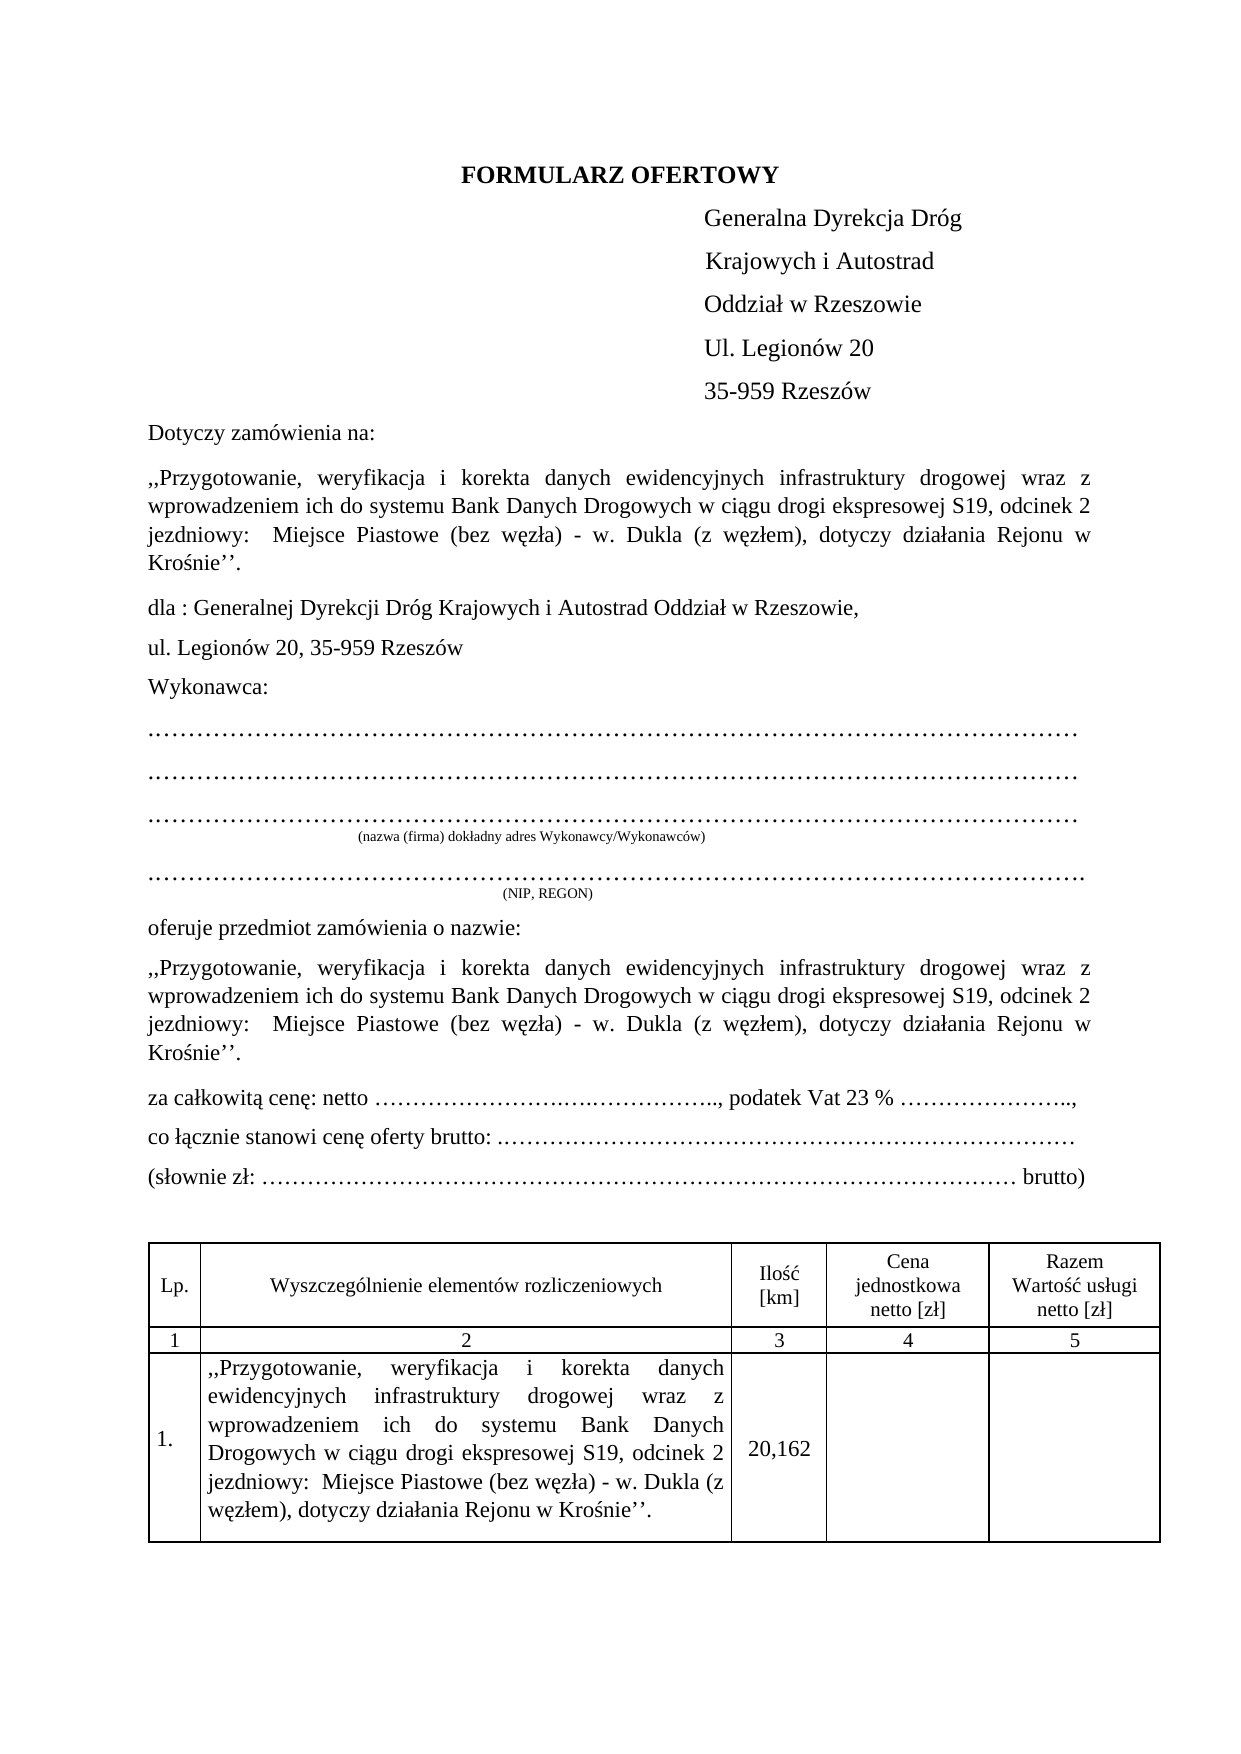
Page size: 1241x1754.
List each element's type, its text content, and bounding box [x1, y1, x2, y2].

table_cell 1. [150, 1354, 200, 1541]
text dla : Generalnej Dyrekcji Dróg Krajowych i Autostrad Oddział w Rzeszowie, ul. Legionów 20, 35-959 Rzeszów [148, 594, 1093, 660]
table_header Wyszczególnienie elementów rozliczeniowych [201, 1244, 731, 1326]
table_cell 3 [732, 1328, 826, 1352]
table_header Cena jednostkowa netto [zł] [827, 1244, 988, 1326]
table_header Razem Wartość usługi netto [zł] [990, 1244, 1159, 1326]
table_cell 4 [827, 1328, 988, 1352]
text 35-959 Rzeszów [148, 376, 1093, 404]
text ,,Przygotowanie, weryfikacja i korekta danych ewidencyjnych infrastruktury drogowej wraz z wprowadzeniem ich do systemu Bank Danych Drogowych w ciągu drogi ekspresowej S19, odcinek 2 jezdniowy: Miejsce Piastowe (bez węzła) - w. Dukla (z węzłem), dotyczy działania Rejonu w Krośnie’’. [148, 953, 1093, 1065]
text FORMULARZ OFERTOWY [148, 160, 1093, 189]
text Wykonawca: [148, 673, 1093, 700]
table_header Ilość [km] [732, 1244, 826, 1326]
table_cell 20,162 [732, 1354, 826, 1541]
table_cell ,,Przygotowanie, weryfikacja i korekta danych ewidencyjnych infrastruktury drogowej wraz z wprowadzeniem ich do systemu Bank Danych Drogowych w ciągu drogi ekspresowej S19, odcinek 2 jezdniowy: Miejsce Piastowe (bez węzła) - w. Dukla (z węzłem), dotyczy działania Rejonu w Krośnie’’. [201, 1354, 731, 1541]
table_cell 1 [150, 1328, 200, 1352]
table_cell [990, 1354, 1159, 1541]
table_cell [827, 1354, 988, 1541]
text Oddział w Rzeszowie [148, 289, 1093, 318]
table_cell 5 [990, 1328, 1159, 1352]
text .………………………………………………………………………………………………… [148, 713, 1093, 742]
text .………………………………………………………………………………………………… [148, 799, 1093, 828]
text (nazwa (firma) dokładny adres Wykonawcy/Wykonawców) [148, 828, 1093, 857]
text (słownie zł: ……………………………………………………………………………………… brutto) [148, 1163, 1093, 1189]
text .………………………………………………………………………………………………… [148, 756, 1093, 785]
text (NIP, REGON) [148, 885, 1093, 914]
table_header Lp. [150, 1244, 200, 1326]
table_cell 2 [201, 1328, 731, 1352]
text Generalna Dyrekcja Dróg [148, 203, 1093, 232]
text Ul. Legionów 20 [148, 333, 1093, 361]
text oferuje przedmiot zamówienia o nazwie: [148, 914, 1093, 940]
text Krajowych i Autostrad [443, 246, 1093, 275]
text ,,Przygotowanie, weryfikacja i korekta danych ewidencyjnych infrastruktury drogowej wraz z wprowadzeniem ich do systemu Bank Danych Drogowych w ciągu drogi ekspresowej S19, odcinek 2 jezdniowy: Miejsce Piastowe (bez węzła) - w. Dukla (z węzłem), dotyczy działania Rejonu w Krośnie’’. [148, 464, 1093, 576]
text .…………………………………………………………………………………………………. [148, 857, 1093, 885]
text za całkowitą cenę: netto …………………….….…………….., podatek Vat 23 % ………………….., co łącznie stanowi cenę oferty brutto: .………………………………………………………………… [148, 1084, 1093, 1150]
text Dotyczy zamówienia na: [148, 419, 1093, 445]
